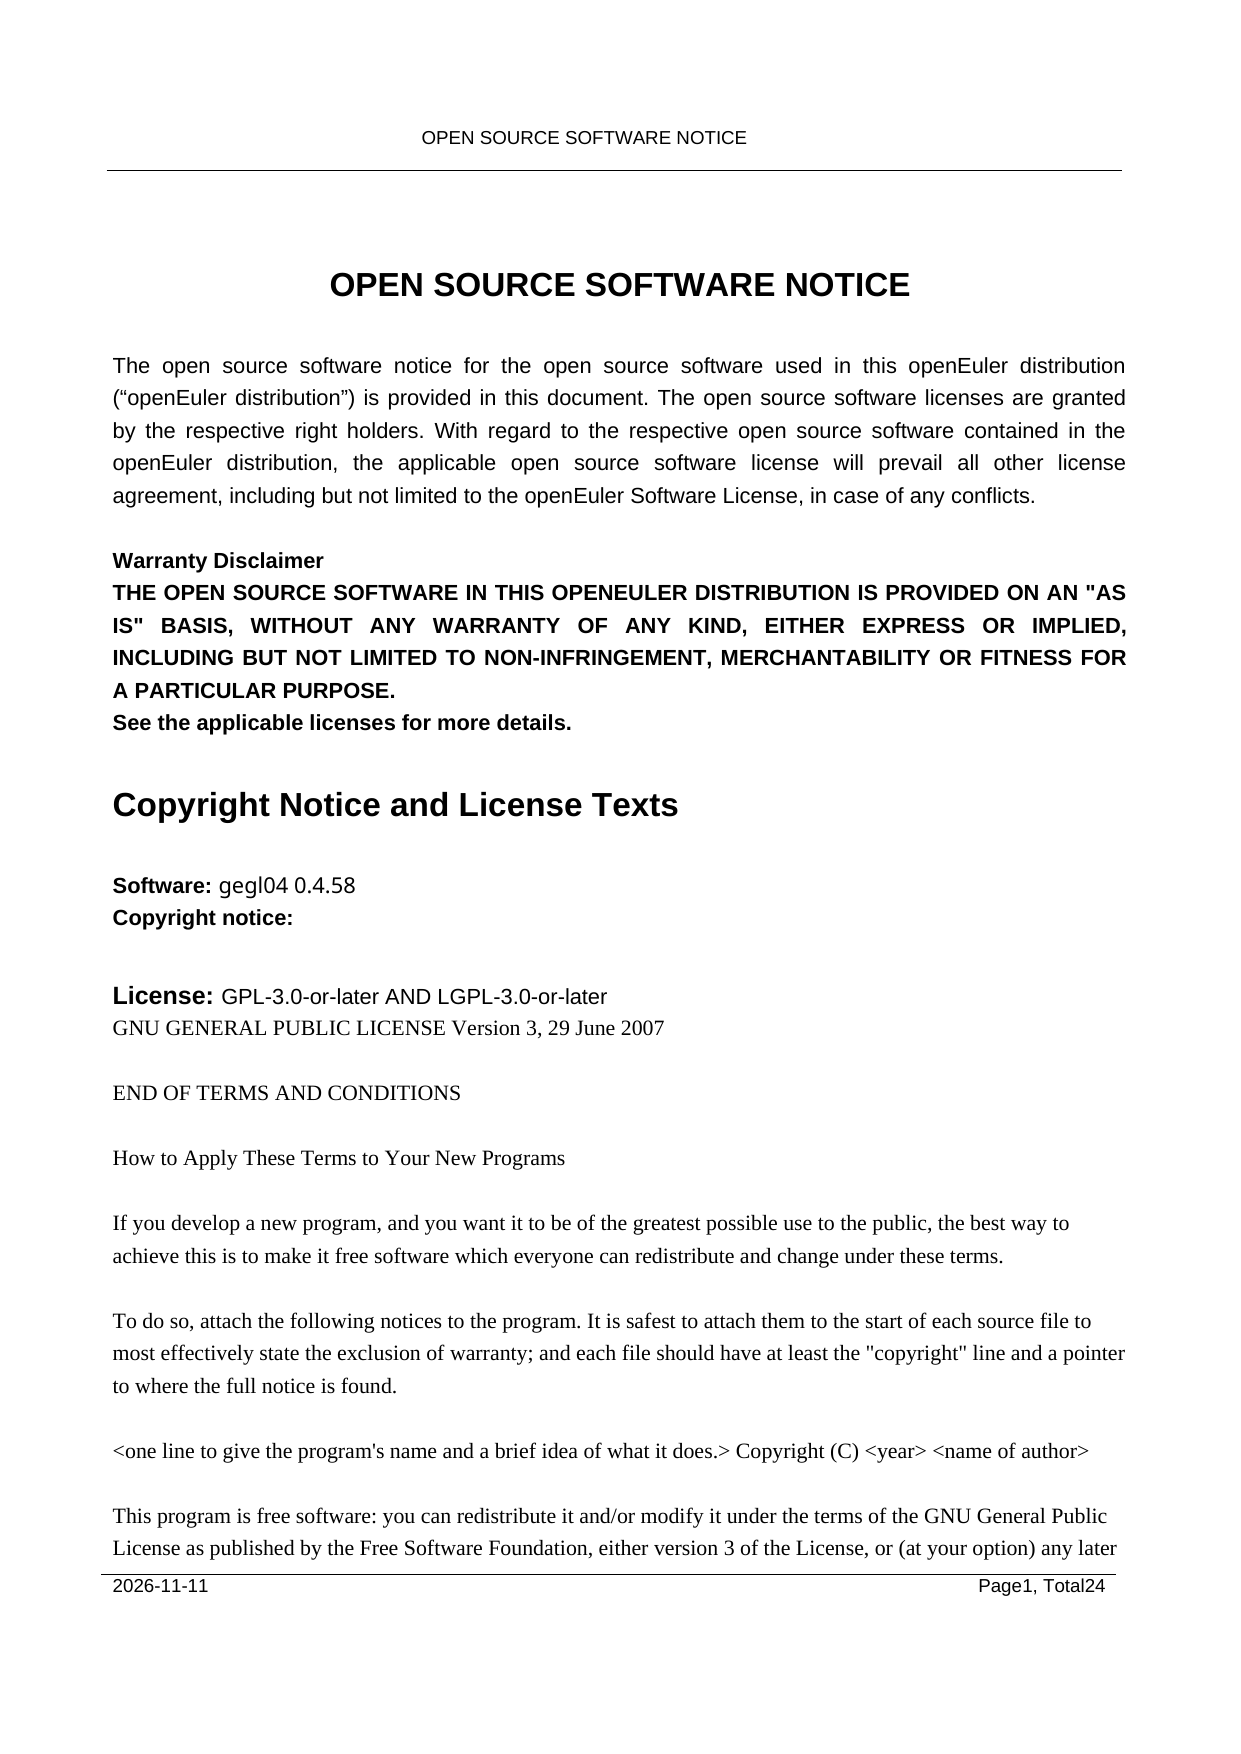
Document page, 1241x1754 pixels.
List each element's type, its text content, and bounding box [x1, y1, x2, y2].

text Copyright notice: [112, 901, 1128, 934]
text The open source software notice for the open source software used in this openEuler distribution (“openEuler distribution”) is provided in this document. The open source software licenses are granted by the respective right holders. With regard to the respective open source software contained in the openEuler distribution, the applicable open source software license will prevail all other license agreement, including but not limited to the openEuler Software License, in case of any conflicts. [112, 349, 1128, 511]
text THE OPEN SOURCE SOFTWARE IN THIS OPENEULER DISTRIBUTION IS PROVIDED ON AN "AS IS" BASIS, WITHOUT ANY WARRANTY OF ANY KIND, EITHER EXPRESS OR IMPLIED, INCLUDING BUT NOT LIMITED TO NON-INFRINGEMENT, MERCHANTABILITY OR FITNESS FOR A PARTICULAR PURPOSE. See the applicable licenses for more details. [112, 576, 1128, 739]
text Copyright Notice and License Texts [112, 771, 1128, 836]
text Warranty Disclaimer [112, 544, 1128, 576]
title Software: gegl04 0.4.58 [112, 869, 1128, 901]
text OPEN SOURCE SOFTWARE NOTICE [112, 251, 1128, 316]
text License: GPL-3.0-or-later AND LGPL-3.0-or-later [112, 979, 1128, 1012]
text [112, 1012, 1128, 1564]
